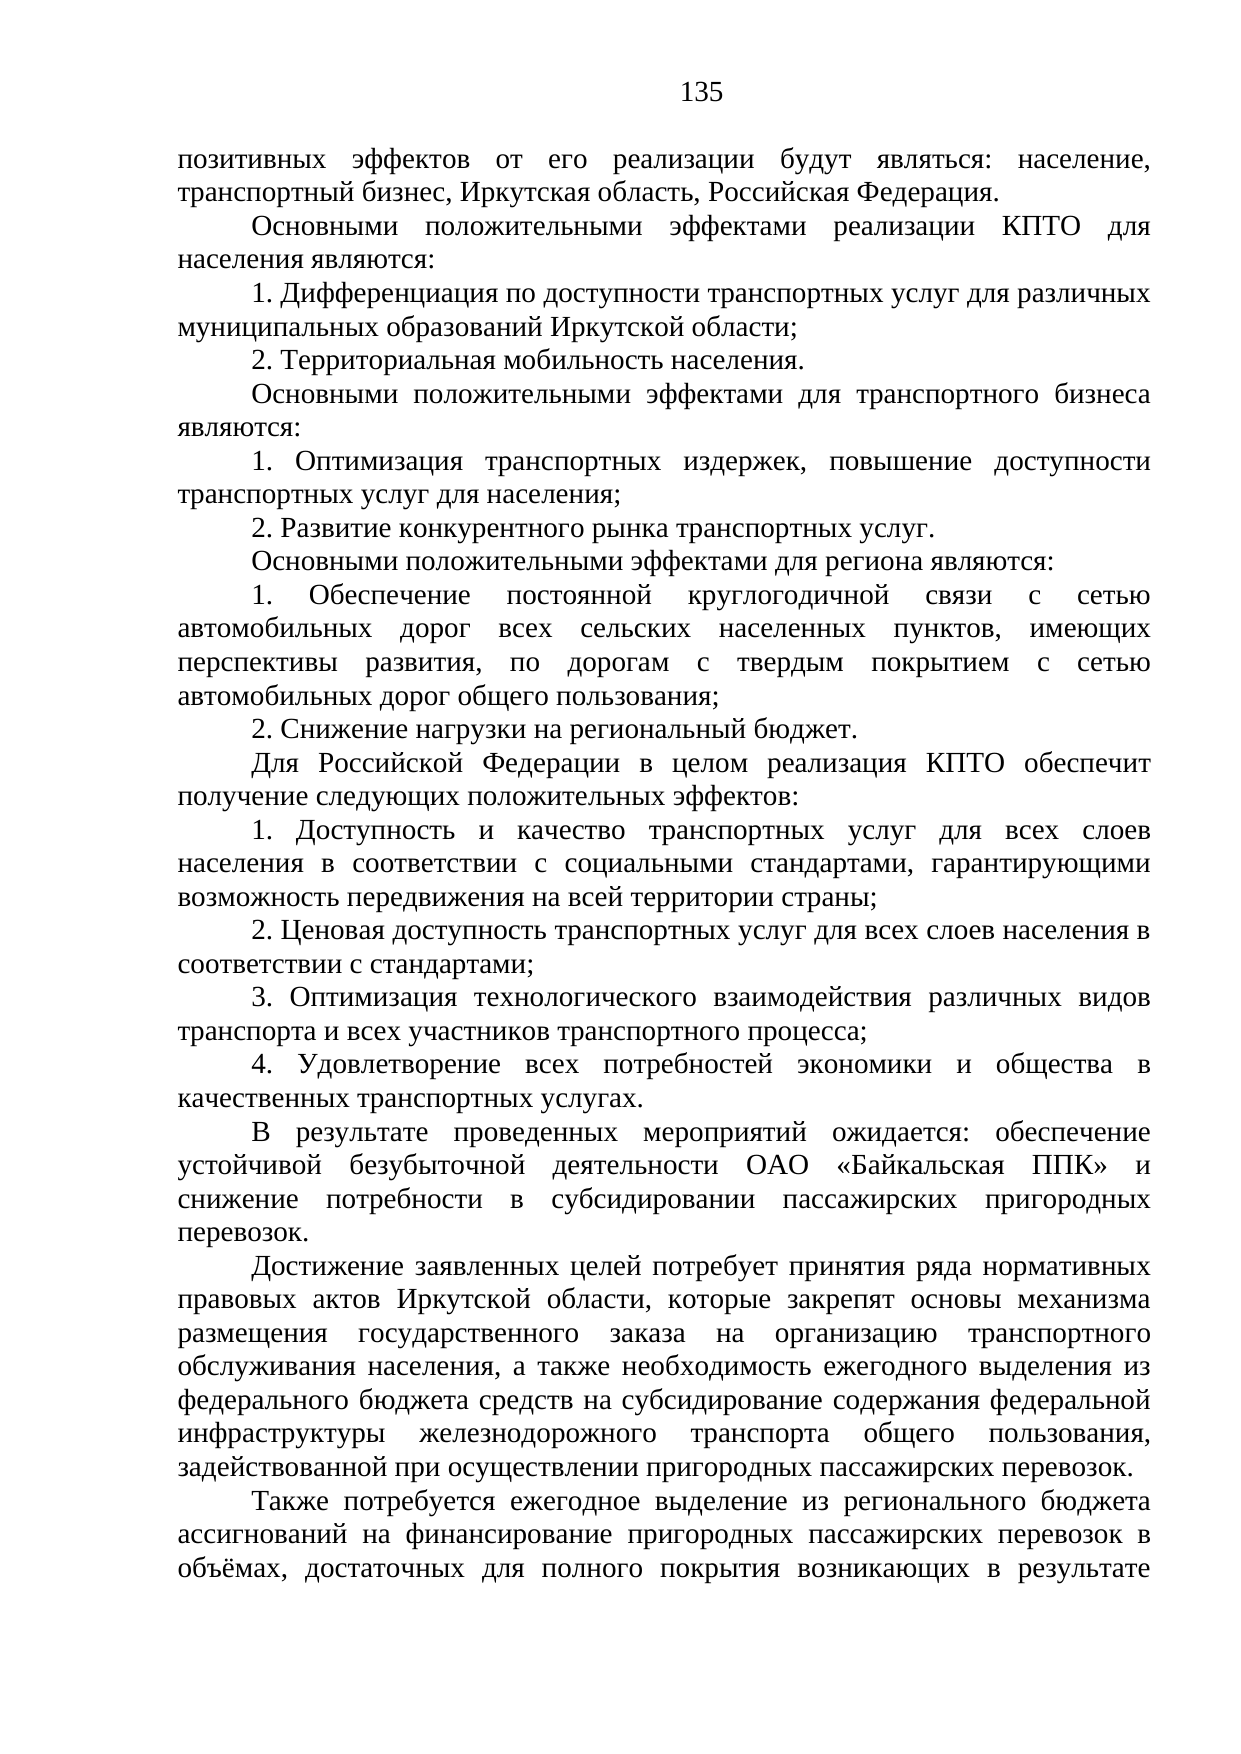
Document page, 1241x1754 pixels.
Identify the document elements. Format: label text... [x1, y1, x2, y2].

text В результате проведенных мероприятий ожидается: обеспечение устойчивой безубыточной деятельности ОАО «Байкальская ППК» и снижение потребности в субсидировании пассажирских пригородных перевозок. [177, 1114, 1152, 1248]
text 1. Доступность и качество транспортных услуг для всех слоев населения в соответствии с социальными стандартами, гарантирующими возможность передвижения на всей территории страны; [177, 812, 1152, 912]
text 2. Развитие конкурентного рынка транспортных услуг. [177, 510, 1152, 543]
text Достижение заявленных целей потребует принятия ряда нормативных правовых актов Иркутской области, которые закрепят основы механизма размещения государственного заказа на организацию транспортного обслуживания населения, а также необходимость ежегодного выделения из федерального бюджета средств на субсидирование содержания федеральной инфраструктуры железнодорожного транспорта общего пользования, задействованной при осуществлении пригородных пассажирских перевозок. [177, 1248, 1152, 1483]
text Основными положительными эффектами для транспортного бизнеса являются: [177, 376, 1152, 443]
text 1. Обеспечение постоянной круглогодичной связи с сетью автомобильных дорог всех сельских населенных пунктов, имеющих перспективы развития, по дорогам с твердым покрытием с сетью автомобильных дорог общего пользования; [177, 577, 1152, 711]
text 4. Удовлетворение всех потребностей экономики и общества в качественных транспортных услугах. [177, 1047, 1152, 1114]
text 1. Оптимизация транспортных издержек, повышение доступности транспортных услуг для населения; [177, 443, 1152, 510]
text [177, 141, 1152, 208]
text 2. Территориальная мобильность населения. [177, 342, 1152, 376]
text 2. Снижение нагрузки на региональный бюджет. [177, 711, 1152, 745]
text Для Российской Федерации в целом реализация КПТО обеспечит получение следующих положительных эффектов: [177, 745, 1152, 812]
text 3. Оптимизация технологического взаимодействия различных видов транспорта и всех участников транспортного процесса; [177, 979, 1152, 1047]
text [177, 1483, 1152, 1583]
text Основными положительными эффектами для региона являются: [177, 543, 1152, 577]
text Основными положительными эффектами реализации КПТО для населения являются: [177, 208, 1152, 275]
text 2. Ценовая доступность транспортных услуг для всех слоев населения в соответствии с стандартами; [177, 912, 1152, 979]
text 1. Дифференциация по доступности транспортных услуг для различных муниципальных образований Иркутской области; [177, 275, 1152, 342]
